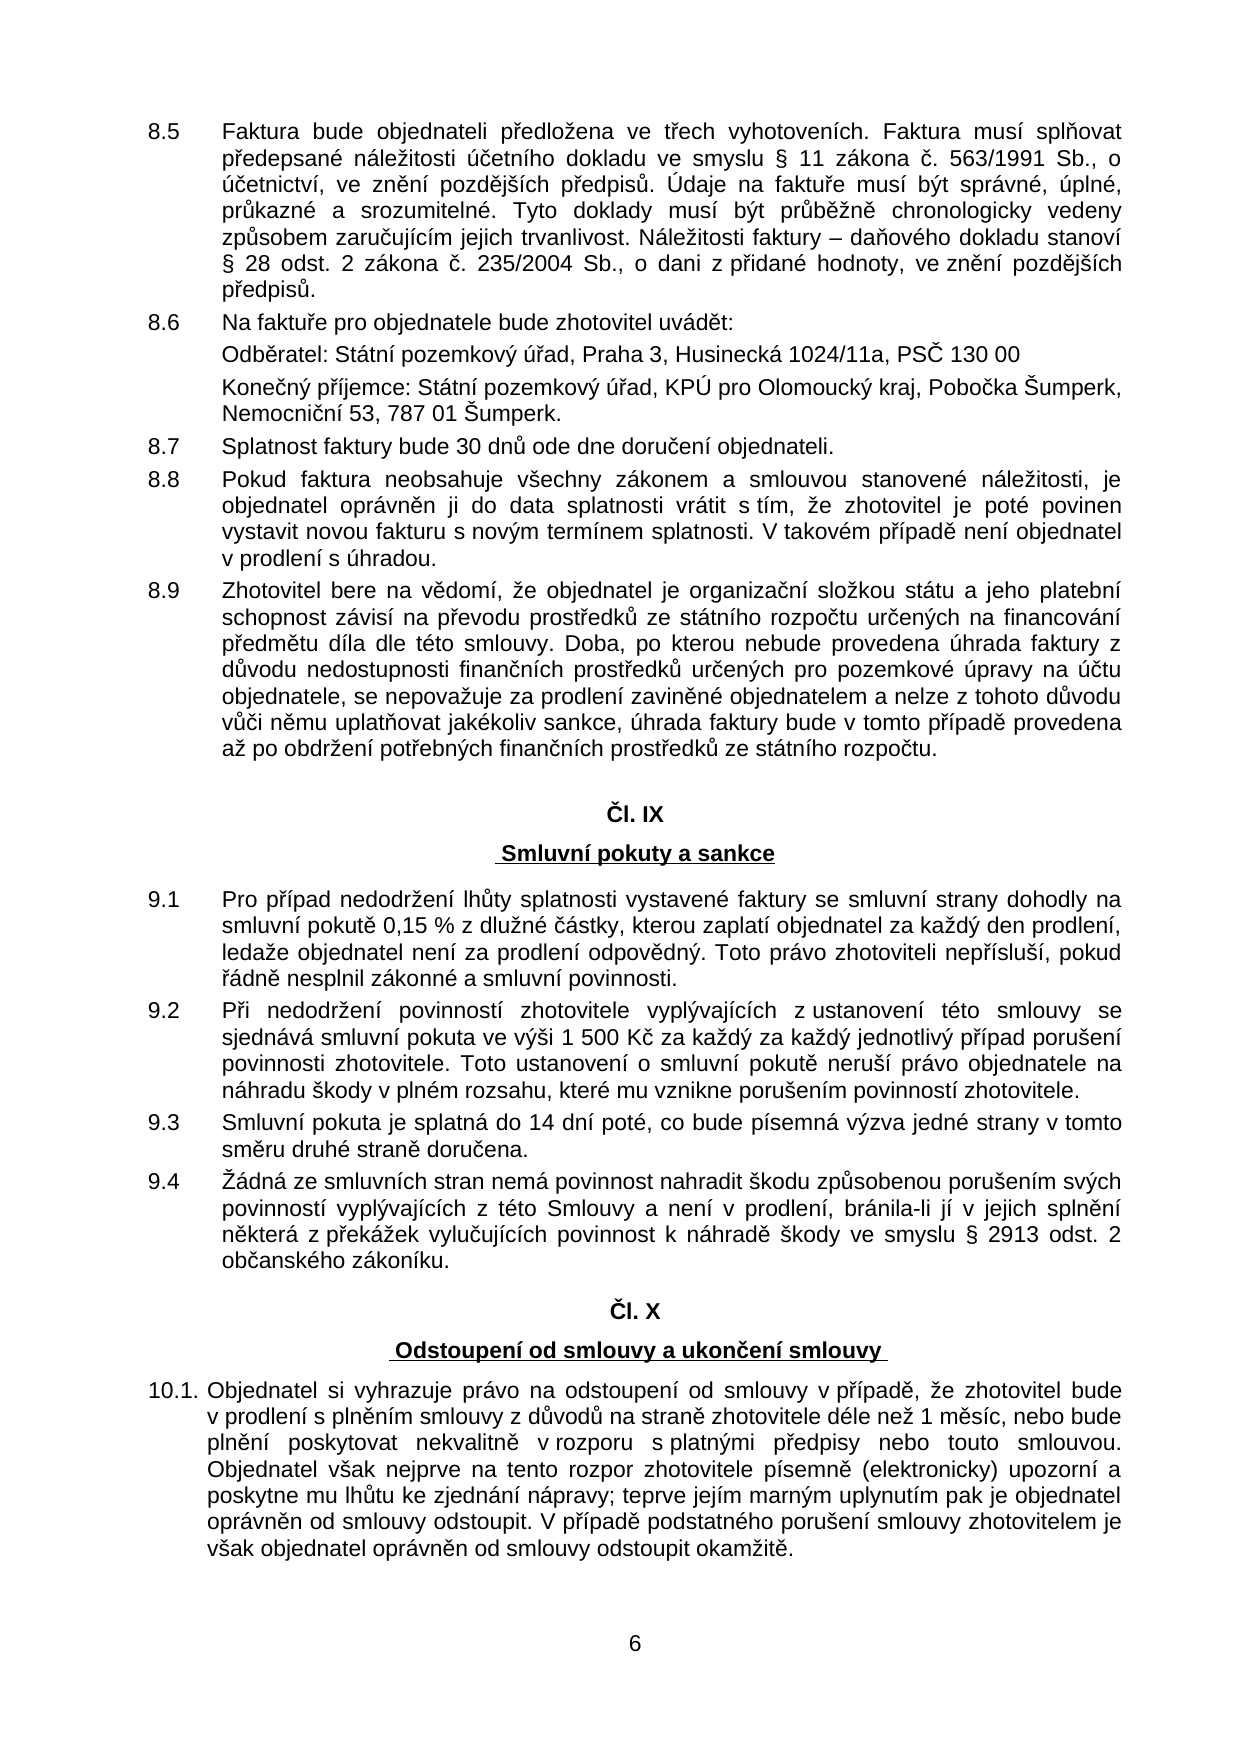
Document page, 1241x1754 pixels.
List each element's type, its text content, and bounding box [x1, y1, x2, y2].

list Objednatel si vyhrazuje právo na odstoupení od smlouvy v případě, že zhotovitel bude v prodlení s plněním smlouvy z důvodů na straně zhotovitele déle než 1 měsíc, nebo bude plnění poskytovat nekvalitně v rozporu s platnými předpisy nebo touto smlouvou. Objednatel však nejprve na tento rozpor zhotovitele písemně (elektronicky) upozorní a poskytne mu lhůtu ke zjednání nápravy; teprve jejím marným uplynutím pak je objednatel oprávněn od smlouvy odstoupit. V případě podstatného porušení smlouvy zhotovitelem je však objednatel oprávněn od smlouvy odstoupit okamžitě. [148, 1377, 1122, 1561]
subtitle Čl. X [148, 1298, 1122, 1324]
subtitle Odstoupení od smlouvy a ukončení smlouvy [148, 1337, 1122, 1363]
list Na faktuře pro objednatele bude zhotovitel uvádět: [148, 309, 1122, 335]
text Konečný příjemce: Státní pozemkový úřad, KPÚ pro Olomoucký kraj, Pobočka Šumperk, Nemocniční 53, 787 01 Šumperk. [221, 374, 1122, 427]
list Smluvní pokuta je splatná do 14 dní poté, co bude písemná výzva jedné strany v tomto směru druhé straně doručena. [148, 1109, 1122, 1162]
text Odběratel: Státní pozemkový úřad, Praha 3, Husinecká 1024/11a, PSČ 130 00 [185, 341, 1122, 368]
list Při nedodržení povinností zhotovitele vyplývajících z ustanovení této smlouvy se sjednává smluvní pokuta ve výši 1 500 Kč za každý za každý jednotlivý případ porušení povinnosti zhotovitele. Toto ustanovení o smluvní pokutě neruší právo objednatele na náhradu škody v plném rozsahu, které mu vznikne porušením povinností zhotovitele. [148, 997, 1122, 1103]
list Faktura bude objednateli předložena ve třech vyhotoveních. Faktura musí splňovat předepsané náležitosti účetního dokladu ve smyslu § 11 zákona č. 563/1991 Sb., o účetnictví, ve znění pozdějších předpisů. Údaje na faktuře musí být správné, úplné, průkazné a srozumitelné. Tyto doklady musí být průběžně chronologicky vedeny způsobem zaručujícím jejich trvanlivost. Náležitosti faktury – daňového dokladu stanoví § 28 odst. 2 zákona č. 235/2004 Sb., o dani z přidané hodnoty, ve znění pozdějších předpisů. [148, 118, 1122, 303]
list Splatnost faktury bude 30 dnů ode dne doručení objednateli. [148, 433, 1122, 459]
list Pro případ nedodržení lhůty splatnosti vystavené faktury se smluvní strany dohodly na smluvní pokutě 0,15 % z dlužné částky, kterou zaplatí objednatel za každý den prodlení, ledaže objednatel není za prodlení odpovědný. Toto právo zhotoviteli nepřísluší, pokud řádně nesplnil zákonné a smluvní povinnosti. [148, 886, 1122, 991]
subtitle Čl. IX [148, 801, 1122, 827]
list Pokud faktura neobsahuje všechny zákonem a smlouvou stanovené náležitosti, je objednatel oprávněn ji do data splatnosti vrátit s tím, že zhotovitel je poté povinen vystavit novou fakturu s novým termínem splatnosti. V takovém případě není objednatel v prodlení s úhradou. [148, 466, 1122, 571]
subtitle Smluvní pokuty a sankce [148, 840, 1122, 866]
list Zhotovitel bere na vědomí, že objednatel je organizační složkou státu a jeho platební schopnost závisí na převodu prostředků ze státního rozpočtu určených na financování předmětu díla dle této smlouvy. Doba, po kterou nebude provedena úhrada faktury z důvodu nedostupnosti finančních prostředků určených pro pozemkové úpravy na účtu objednatele, se nepovažuje za prodlení zaviněné objednatelem a nelze z tohoto důvodu vůči němu uplatňovat jakékoliv sankce, úhrada faktury bude v tomto případě provedena až po obdržení potřebných finančních prostředků ze státního rozpočtu. [148, 577, 1122, 762]
list Žádná ze smluvních stran nemá povinnost nahradit škodu způsobenou porušením svých povinností vyplývajících z této Smlouvy a není v prodlení, bránila-li jí v jejich splnění některá z překážek vylučujících povinnost k náhradě škody ve smyslu § 2913 odst. 2 občanského zákoníku. [148, 1168, 1122, 1273]
